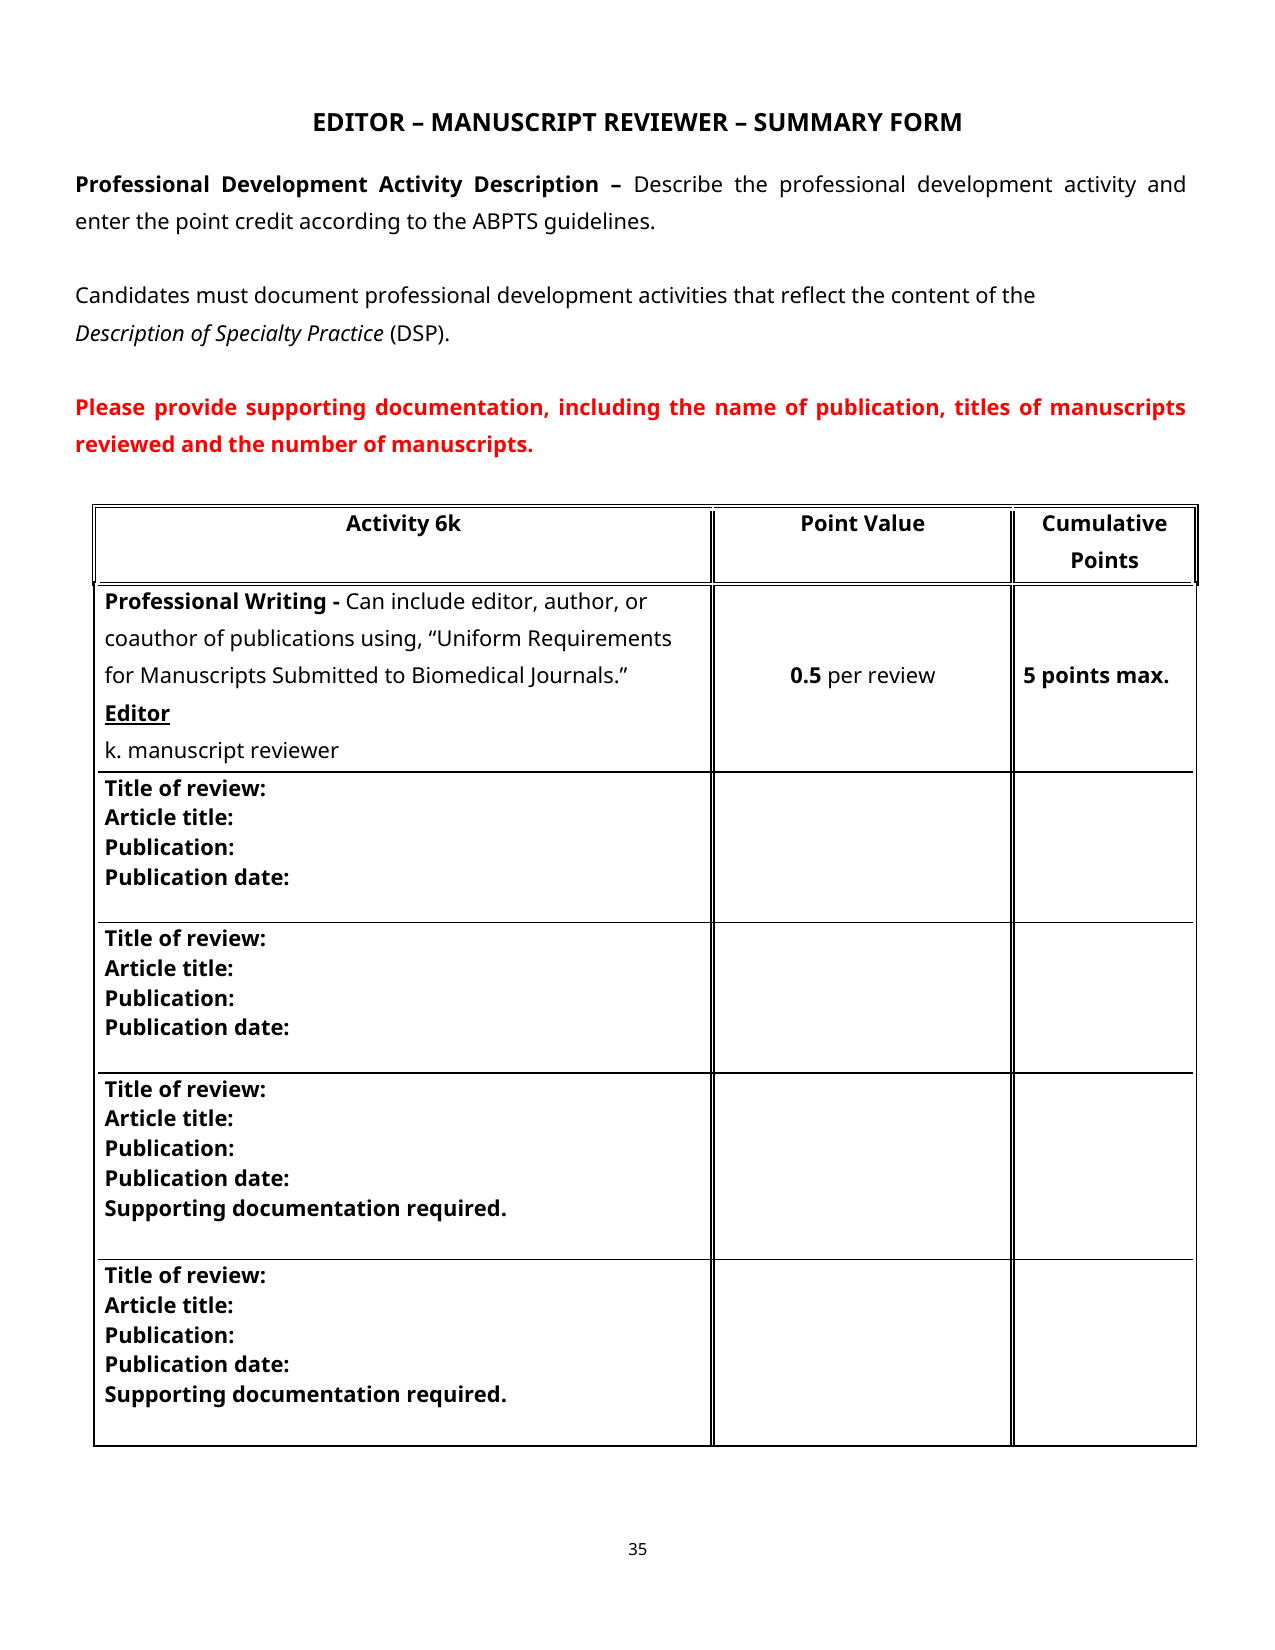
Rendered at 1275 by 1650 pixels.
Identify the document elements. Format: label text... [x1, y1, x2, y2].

table_header Point Value [713, 505, 1013, 581]
table_cell [715, 773, 1010, 921]
text Please provide supporting documentation, including the name of publication, titles of manuscripts reviewed and the number of manuscripts. [75, 392, 1187, 459]
table_cell Title of review: Article title: Publication: Publication date: Supporting documentation required. [95, 1259, 710, 1445]
table_cell Title of review: Article title: Publication: Publication date: [95, 921, 710, 1072]
table_cell 5 points max. [1013, 581, 1196, 771]
table_cell [715, 1074, 1010, 1258]
table_cell [1015, 1259, 1196, 1445]
table_cell [715, 923, 1010, 1072]
table_cell [1015, 771, 1196, 921]
table_cell [715, 1260, 1010, 1445]
table_cell [1015, 1072, 1196, 1258]
table_cell 0.5 per review [715, 586, 1010, 771]
table_cell Professional Writing - Can include editor, author, or coauthor of publications using, “Uniform Requirements for Manuscripts Submitted to Biomedical Journals.” Editor k. manuscript reviewer [95, 581, 713, 771]
text EDITOR – MANUSCRIPT REVIEWER – SUMMARY FORM [37, 105, 1237, 139]
table_cell Title of review: Article title: Publication: Publication date: Supporting documentation required. [95, 1072, 710, 1258]
table_cell Title of review: Article title: Publication: Publication date: [95, 771, 710, 921]
text Candidates must document professional development activities that reflect the content of the [75, 280, 1187, 310]
text Professional Development Activity Description – Describe the professional development activity and enter the point credit according to the ABPTS guidelines. [75, 169, 1187, 236]
table_cell [1015, 921, 1196, 1072]
table_header Activity 6k [94, 505, 713, 581]
text Description of Specialty Practice (DSP). [75, 318, 1187, 347]
table_header Cumulative Points [1013, 508, 1194, 581]
